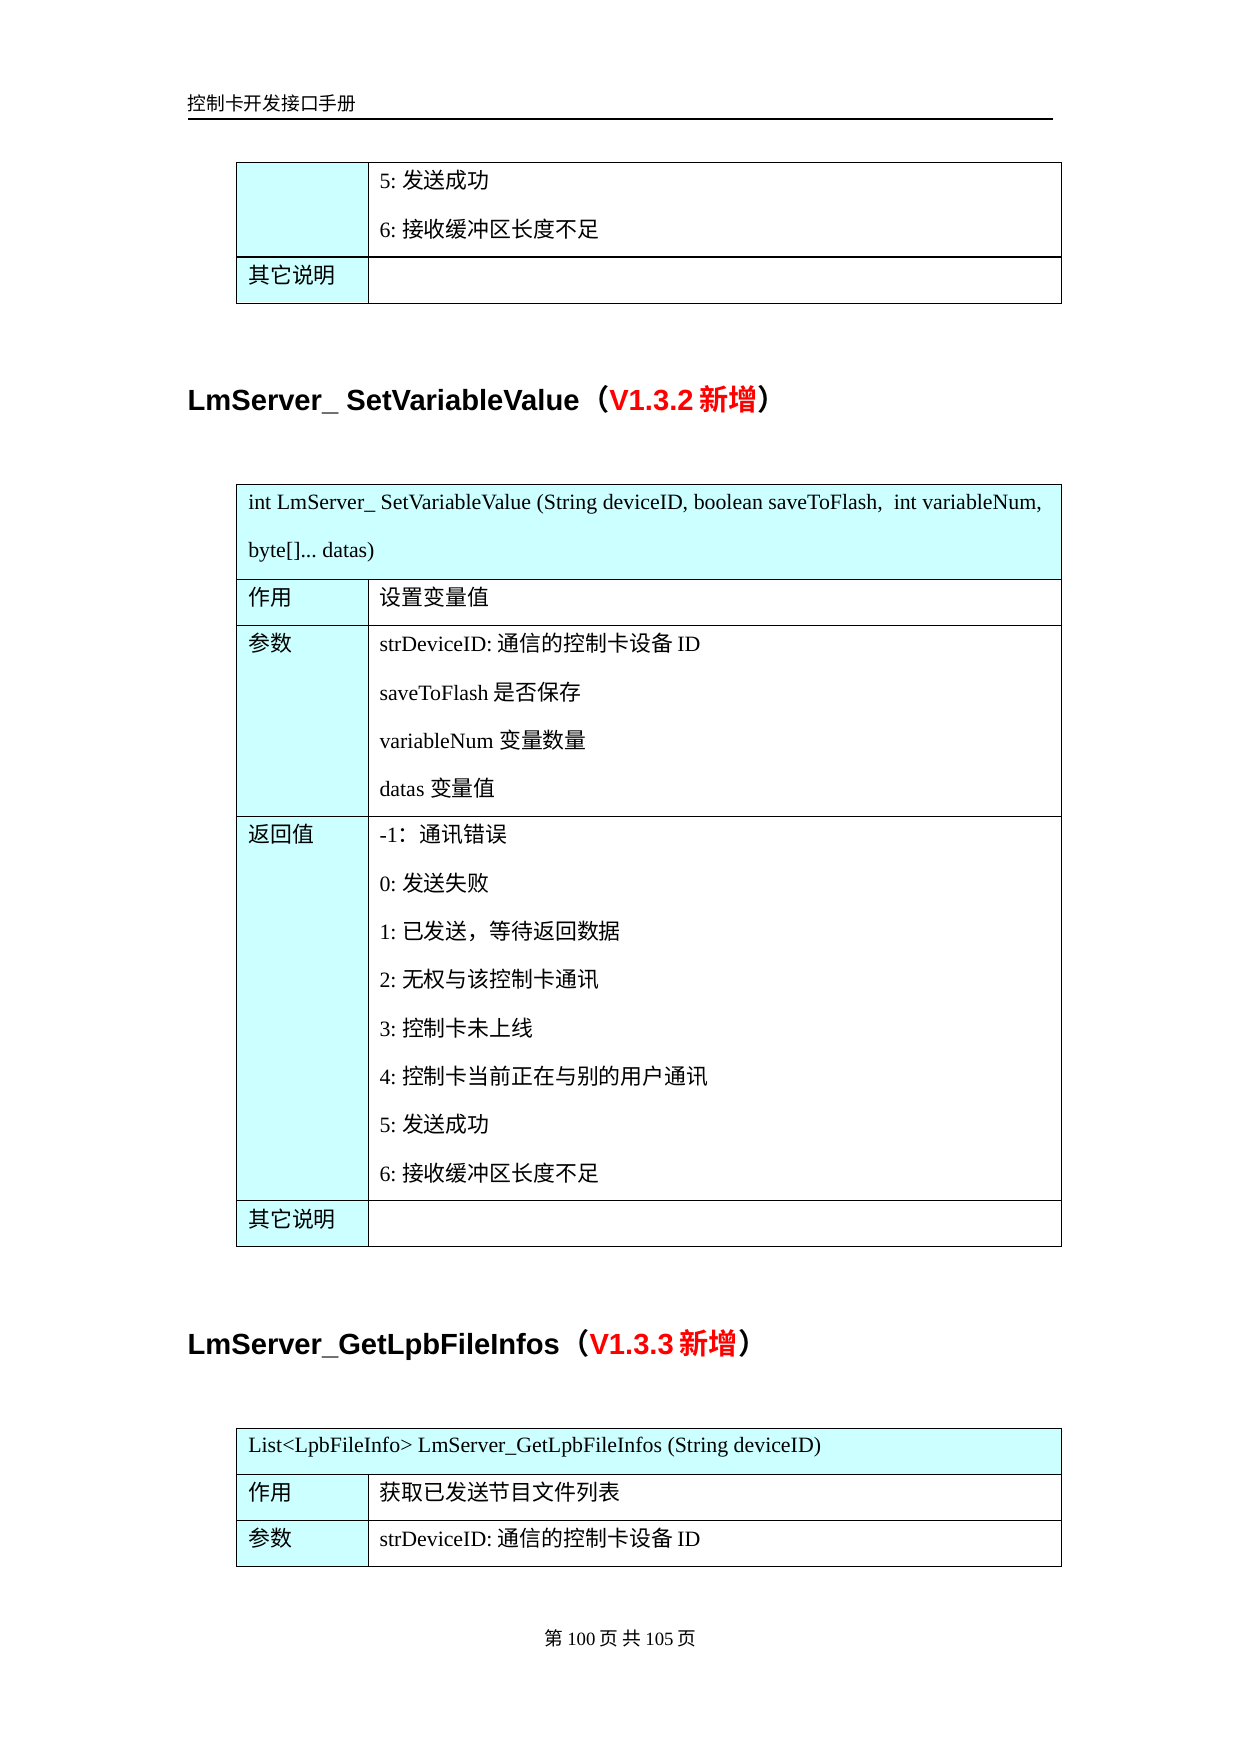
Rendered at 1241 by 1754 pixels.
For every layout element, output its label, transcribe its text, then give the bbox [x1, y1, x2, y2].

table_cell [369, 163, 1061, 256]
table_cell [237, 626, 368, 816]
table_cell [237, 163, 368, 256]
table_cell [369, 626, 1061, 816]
subtitle LmServer_ SetVariableValue（V1.3.2新增） [187, 365, 1053, 430]
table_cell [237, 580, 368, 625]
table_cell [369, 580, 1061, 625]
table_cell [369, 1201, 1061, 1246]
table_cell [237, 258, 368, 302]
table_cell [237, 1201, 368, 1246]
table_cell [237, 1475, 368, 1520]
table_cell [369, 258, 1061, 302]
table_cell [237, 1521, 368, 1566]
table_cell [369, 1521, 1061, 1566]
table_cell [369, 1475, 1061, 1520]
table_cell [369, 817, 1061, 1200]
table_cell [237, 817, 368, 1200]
subtitle LmServer_GetLpbFileInfos（V1.3.3新增） [187, 1309, 1053, 1374]
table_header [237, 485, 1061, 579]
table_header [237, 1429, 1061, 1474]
